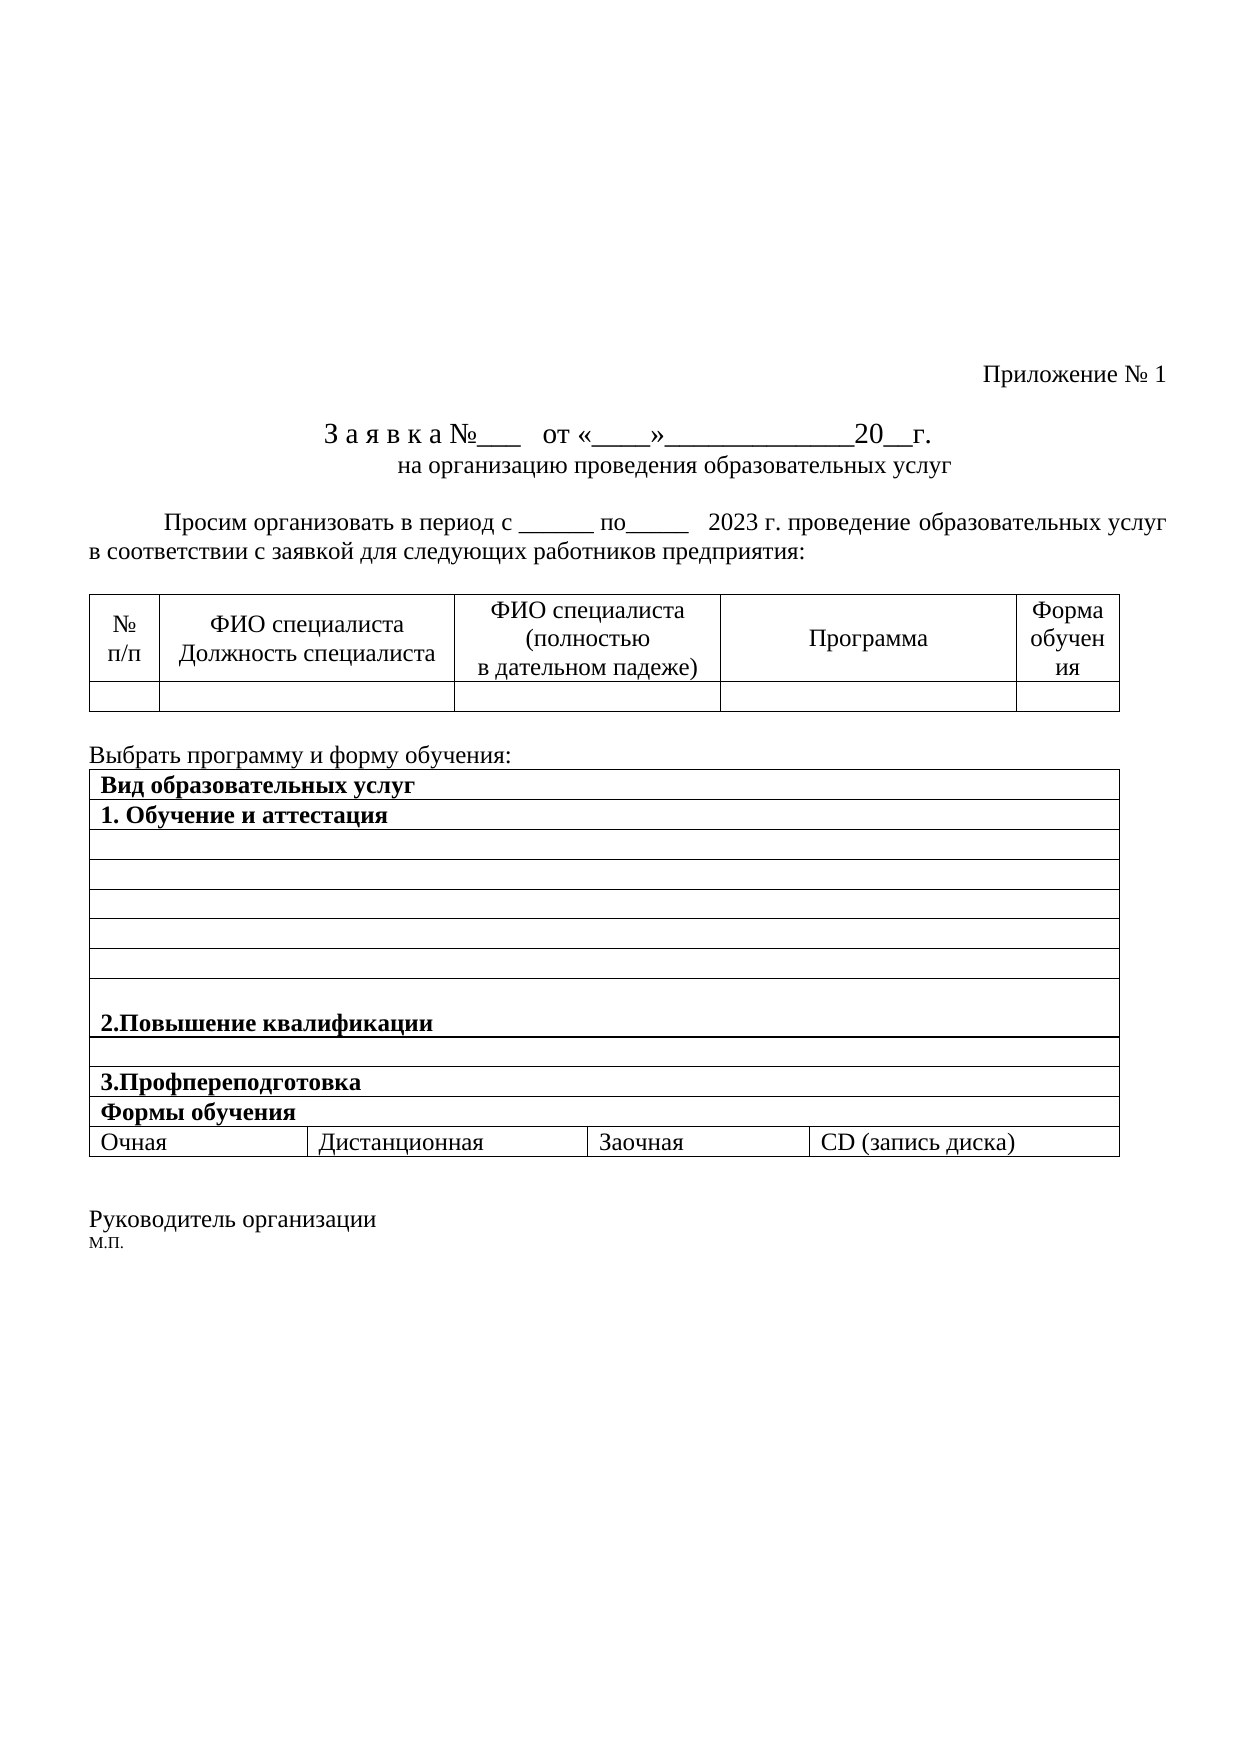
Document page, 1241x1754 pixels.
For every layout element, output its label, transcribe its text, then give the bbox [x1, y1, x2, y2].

text на организацию проведения образовательных услуг [89, 450, 1167, 479]
table_cell [90, 890, 1119, 918]
table_cell [90, 860, 1119, 888]
text Выбрать программу и форму обучения: [89, 741, 1167, 769]
table_cell Заочная [588, 1127, 809, 1156]
table_cell [1017, 682, 1119, 711]
table_cell [90, 949, 1119, 978]
text З а я в к а №___ от «____»_____________20__г. [89, 416, 1167, 450]
text М.П. [89, 1233, 1167, 1252]
table_header Вид образовательных услуг [90, 770, 1119, 799]
table_cell [90, 1038, 1119, 1066]
table_cell [90, 682, 159, 711]
table_cell [90, 919, 1119, 948]
text Приложение № 1 [89, 359, 1167, 388]
table_cell 2.Повышение квалификации [90, 979, 1119, 1036]
table_cell Очная [90, 1127, 307, 1156]
table_header Форма обучения [1017, 595, 1119, 681]
table_cell Дистанционная [308, 1127, 587, 1156]
table_cell [90, 830, 1119, 859]
table_cell [721, 682, 1016, 711]
table_header № п/п [90, 595, 159, 681]
text Руководитель организации [89, 1204, 1167, 1233]
table_header ФИО специалиста Должность специалиста [160, 595, 454, 681]
table_cell Формы обучения [90, 1097, 1119, 1126]
table_cell 1. Обучение и аттестация [90, 800, 1119, 829]
text Просим организовать в период с ______ по_____ 2023 г. проведение образовательных услуг в соответствии с заявкой для следующих работников предприятия: [89, 507, 1167, 565]
table_header ФИО специалиста (полностью в дательном падеже) [455, 595, 720, 681]
table_cell [160, 682, 454, 711]
table_cell [455, 682, 720, 711]
table_cell 3.Профпереподготовка [90, 1067, 1119, 1096]
table_header Программа [721, 595, 1016, 681]
table_cell CD (запись диска) [810, 1127, 1119, 1156]
